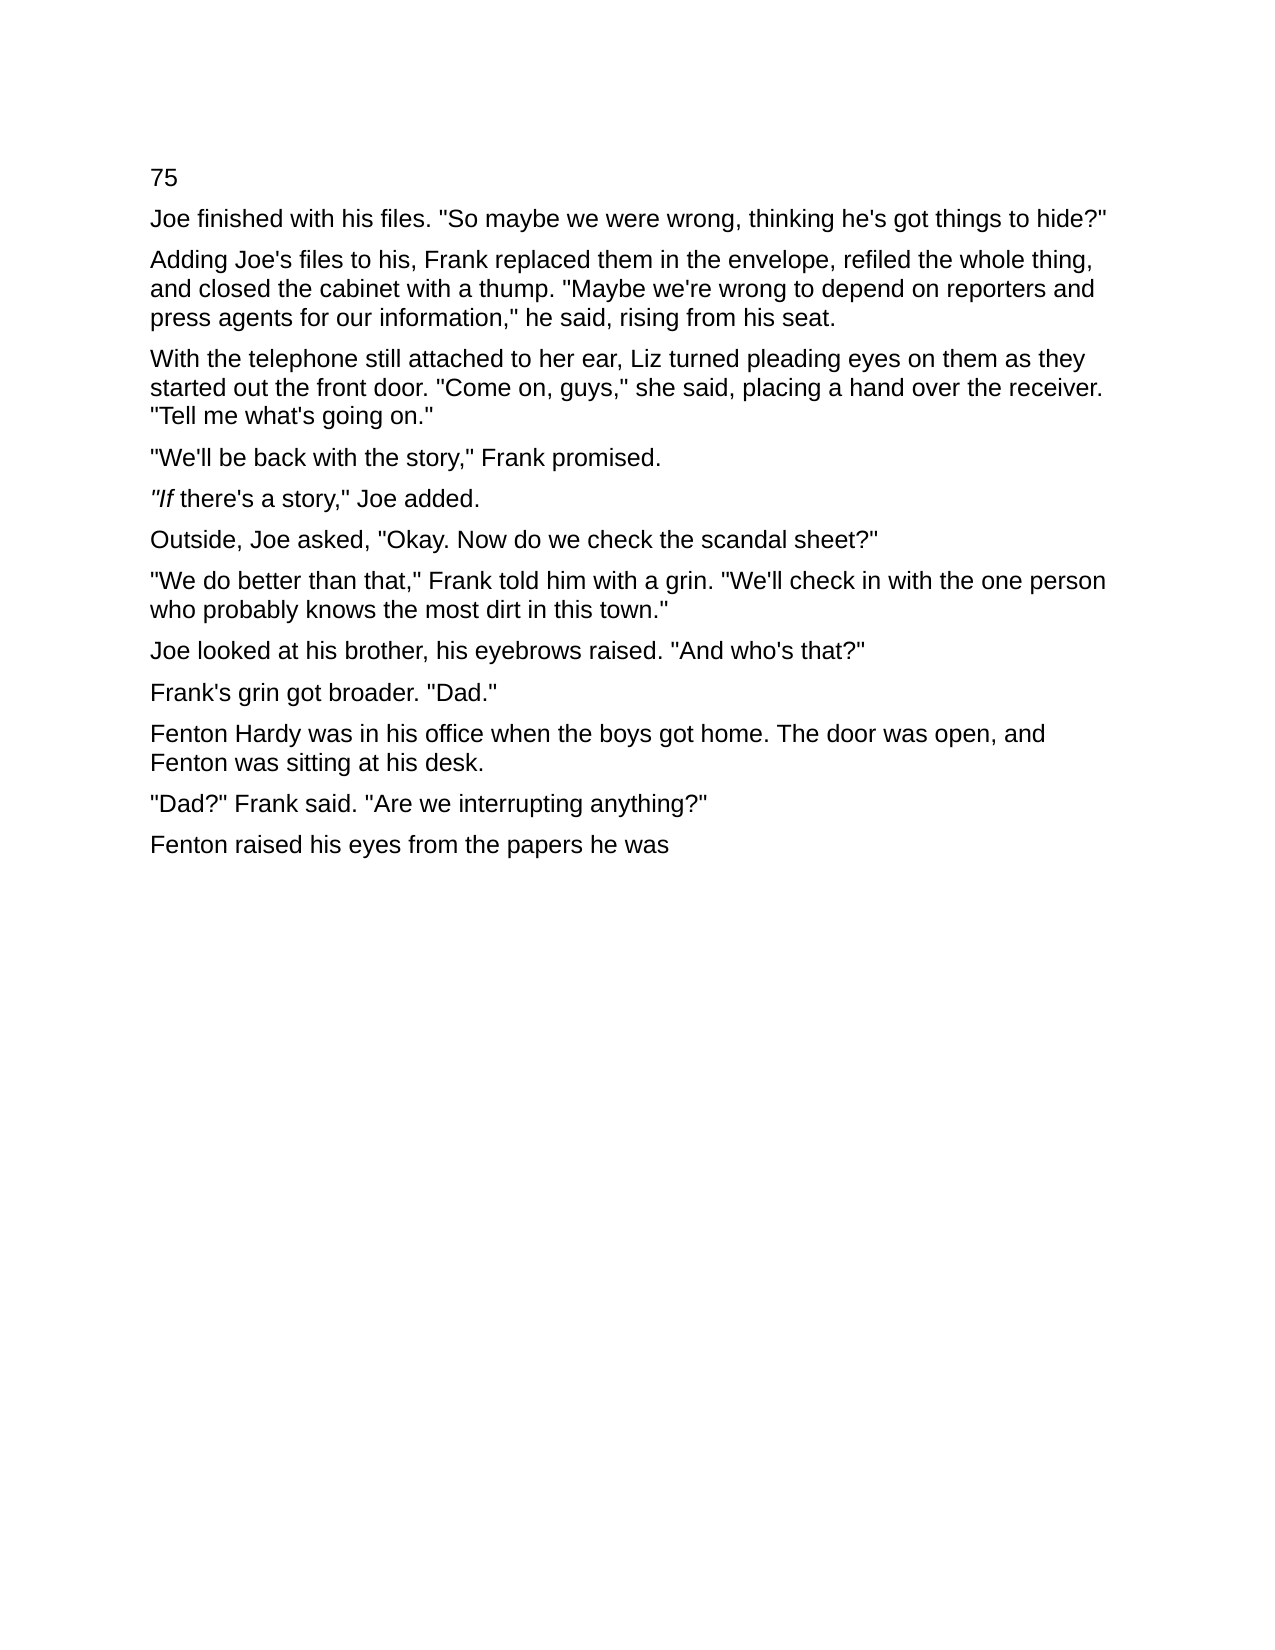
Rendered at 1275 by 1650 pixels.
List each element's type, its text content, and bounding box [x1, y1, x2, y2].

text 75 [150, 162, 1125, 191]
text With the telephone still attached to her ear, Liz turned pleading eyes on them as they started out the front door. "Come on, guys," she said, placing a hand over the receiver. "Tell me what's going on." [150, 344, 1125, 430]
text "If there's a story," Joe added. [150, 484, 1125, 512]
text "We do better than that," Frank told him with a grin. "We'll check in with the one person who probably knows the most dirt in this town." [150, 566, 1125, 624]
text Fenton raised his eyes from the papers he was [150, 830, 1125, 859]
text Joe finished with his files. "So maybe we were wrong, thinking he's got things to hide?" [150, 204, 1125, 232]
text Outside, Joe asked, "Okay. Now do we check the scandal sheet?" [150, 525, 1125, 554]
text Fenton Hardy was in his office when the boys got home. The door was open, and Fenton was sitting at his desk. [150, 719, 1125, 776]
text "Dad?" Frank said. "Are we interrupting anything?" [150, 789, 1125, 817]
text Frank's grin got broader. "Dad." [150, 677, 1125, 706]
text Adding Joe's files to his, Frank replaced them in the envelope, refiled the whole thing, and closed the cabinet with a thump. "Maybe we're wrong to depend on reporters and press agents for our information," he said, rising from his seat. [150, 245, 1125, 331]
text Joe looked at his brother, his eyebrows raised. "And who's that?" [150, 636, 1125, 665]
text "We'll be back with the story," Frank promised. [150, 442, 1125, 471]
